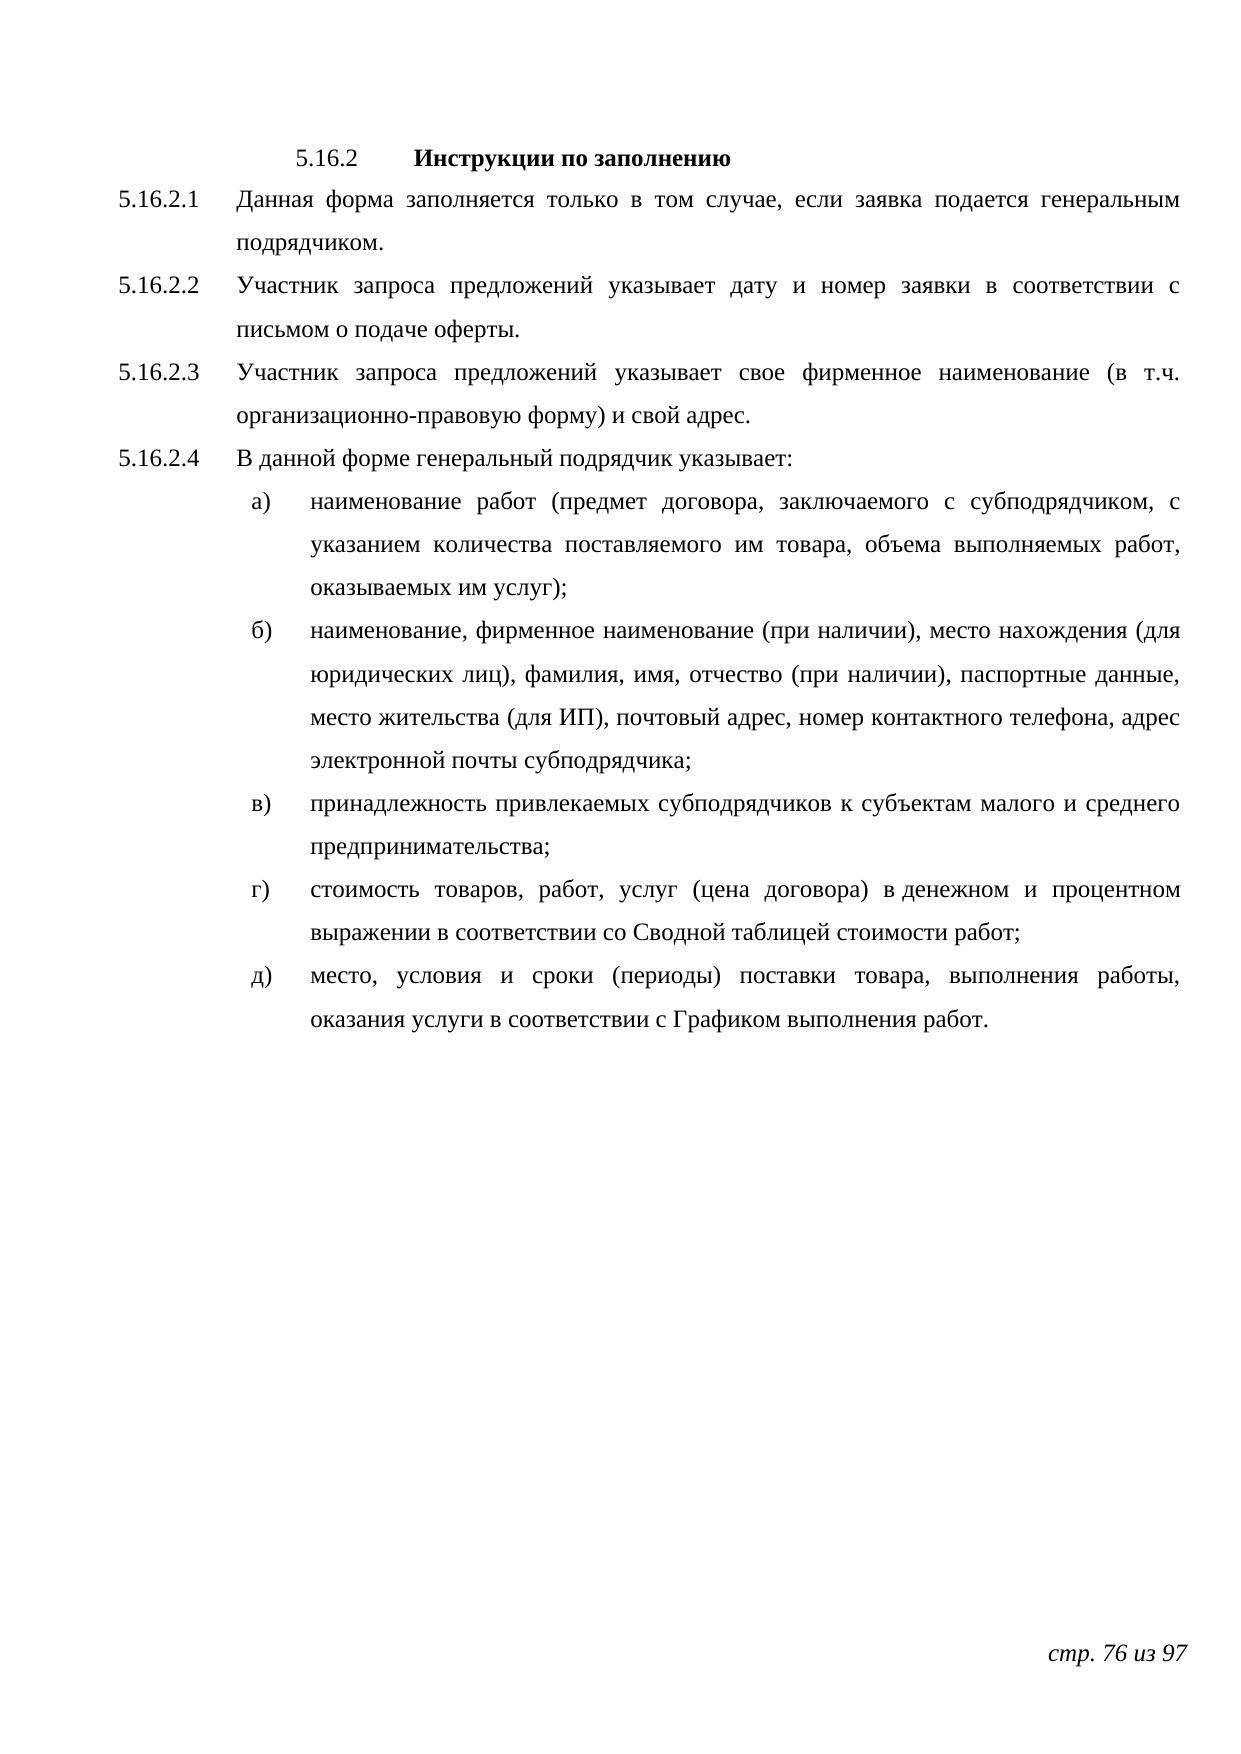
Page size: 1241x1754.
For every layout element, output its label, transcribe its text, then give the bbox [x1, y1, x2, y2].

text наименование, фирменное наименование (при наличии), место нахождения (для юридических лиц), фамилия, имя, отчество (при наличии), паспортные данные, место жительства (для ИП), почтовый адрес, номер контактного телефона, адрес электронной почты субподрядчика; [251, 616, 1181, 774]
text наименование работ (предмет договора, заключаемого с субподрядчиком, с указанием количества поставляемого им товара, объема выполняемых работ, оказываемых им услуг); [251, 486, 1181, 601]
text стоимость товаров, работ, услуг (цена договора) в денежном и процентном выражении в соответствии со Сводной таблицей стоимости работ; [251, 874, 1181, 946]
text Участник запроса предложений указывает свое фирменное наименование (в т.ч. организационно-правовую форму) и свой адрес. [118, 357, 1181, 429]
text Данная форма заполняется только в том случае, если заявка подается генеральным подрядчиком. [118, 184, 1181, 256]
text В данной форме генеральный подрядчик указывает: [118, 443, 1181, 472]
text принадлежность привлекаемых субподрядчиков к субъектам малого и среднего предпринимательства; [251, 788, 1181, 860]
text Участник запроса предложений указывает дату и номер заявки в соответствии с письмом о подаче оферты. [118, 271, 1181, 342]
text место, условия и сроки (периоды) поставки товара, выполнения работы, оказания услуги в соответствии с Графиком выполнения работ. [251, 961, 1181, 1032]
text Инструкции по заполнению [236, 143, 1181, 172]
